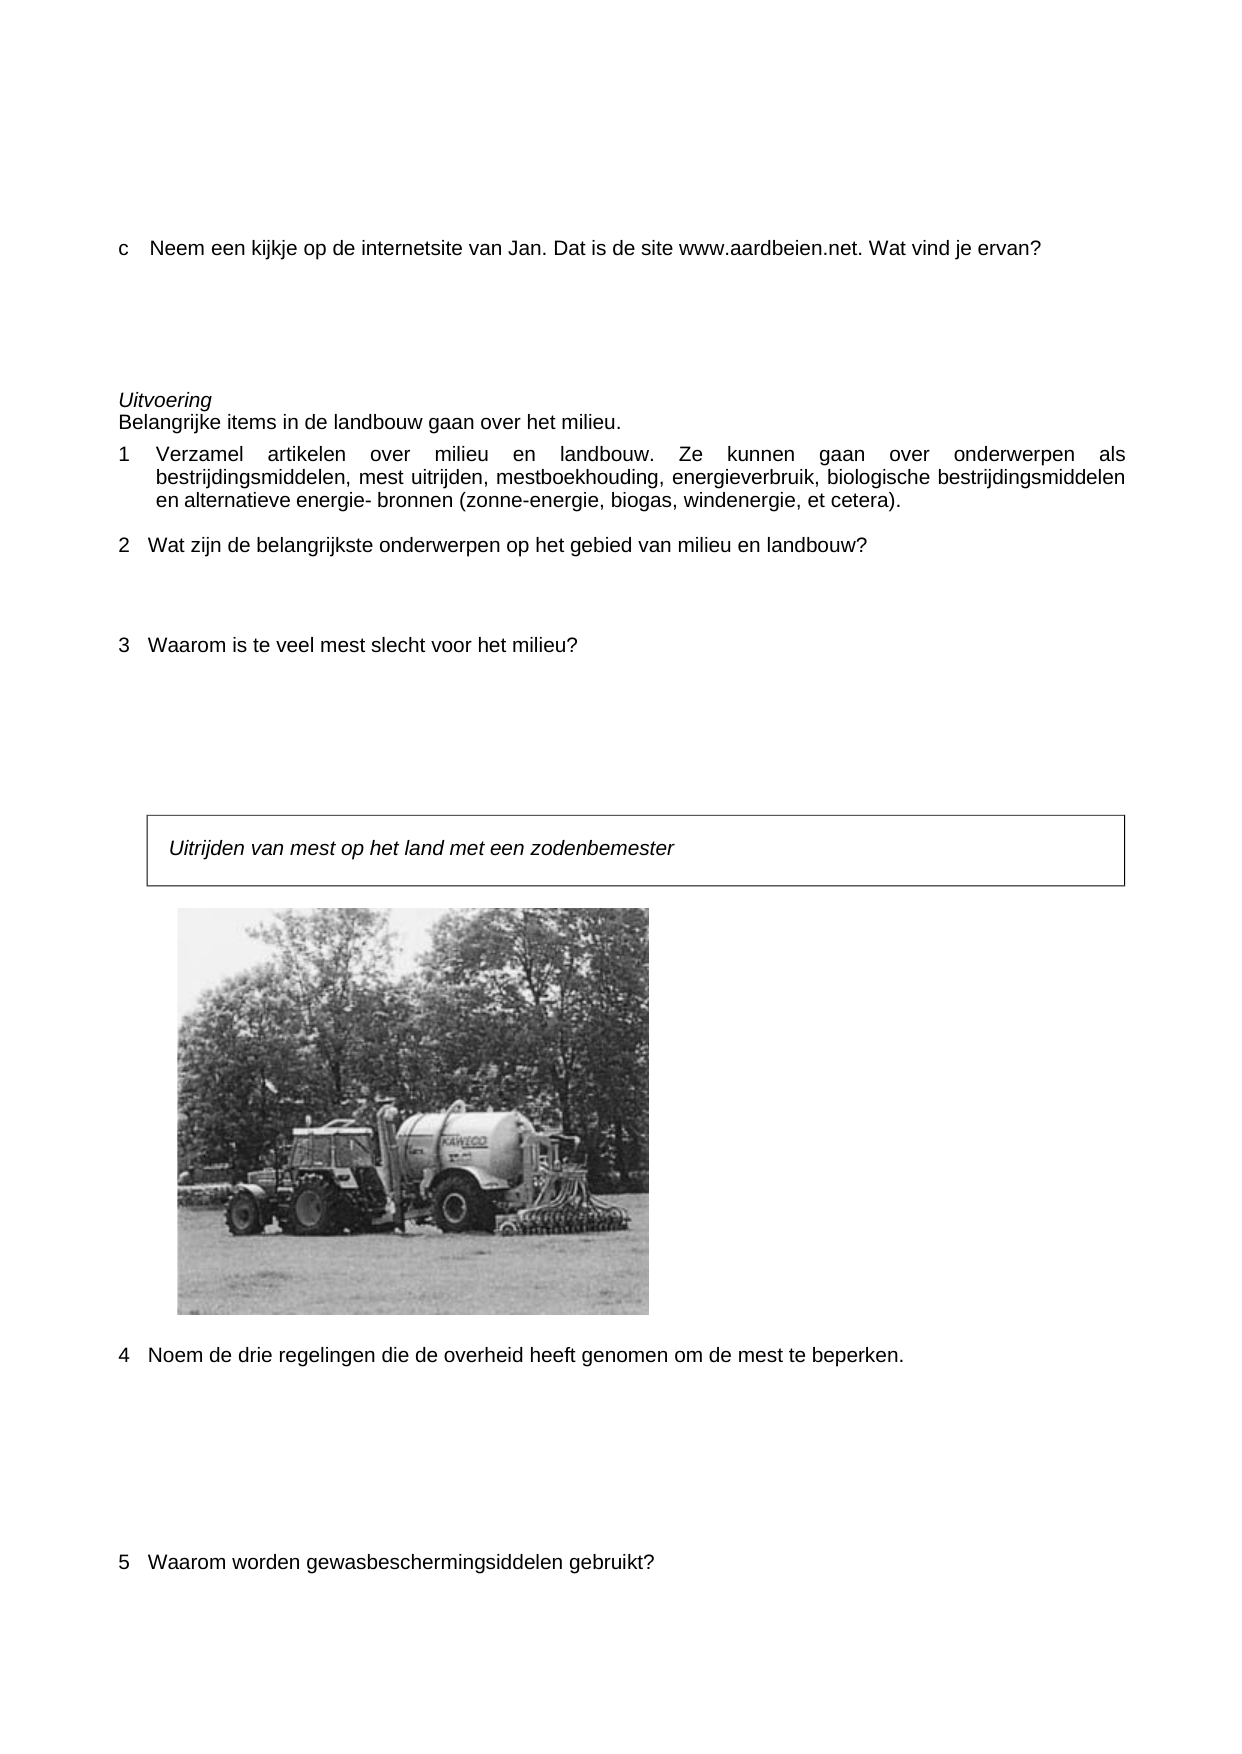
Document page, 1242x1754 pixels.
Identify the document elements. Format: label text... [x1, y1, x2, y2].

text Uitrijden van mest op het land met een zodenbemester [168, 838, 1137, 859]
picture [177, 908, 649, 1315]
text Uitvoering [118, 391, 1137, 411]
text 4 Noem de drie regelingen die de overheid heeft genomen om de mest te beperken. [118, 1345, 1137, 1366]
text 3 Waarom is te veel mest slecht voor het milieu? [118, 636, 1137, 657]
text 5 Waarom worden gewasbeschermingsiddelen gebruikt? [118, 1553, 1137, 1574]
text Belangrijke items in de landbouw gaan over het milieu. [118, 411, 1137, 434]
text 2 Wat zijn de belangrijkste onderwerpen op het gebied van milieu en landbouw? [118, 534, 1137, 557]
list Verzamel artikelen over milieu en landbouw. Ze kunnen gaan over onderwerpen als bestrijdingsmiddelen, mest uitrijden, mestboekhouding, energieverbruik, biologische bestrijdingsmiddelen en alternatieve energie- bronnen (zonne-energie, biogas, windenergie, et cetera). [118, 443, 1126, 512]
text c Neem een kijkje op de internetsite van Jan. Dat is de site www.aardbeien.net. Wat vind je ervan? [118, 239, 1137, 260]
